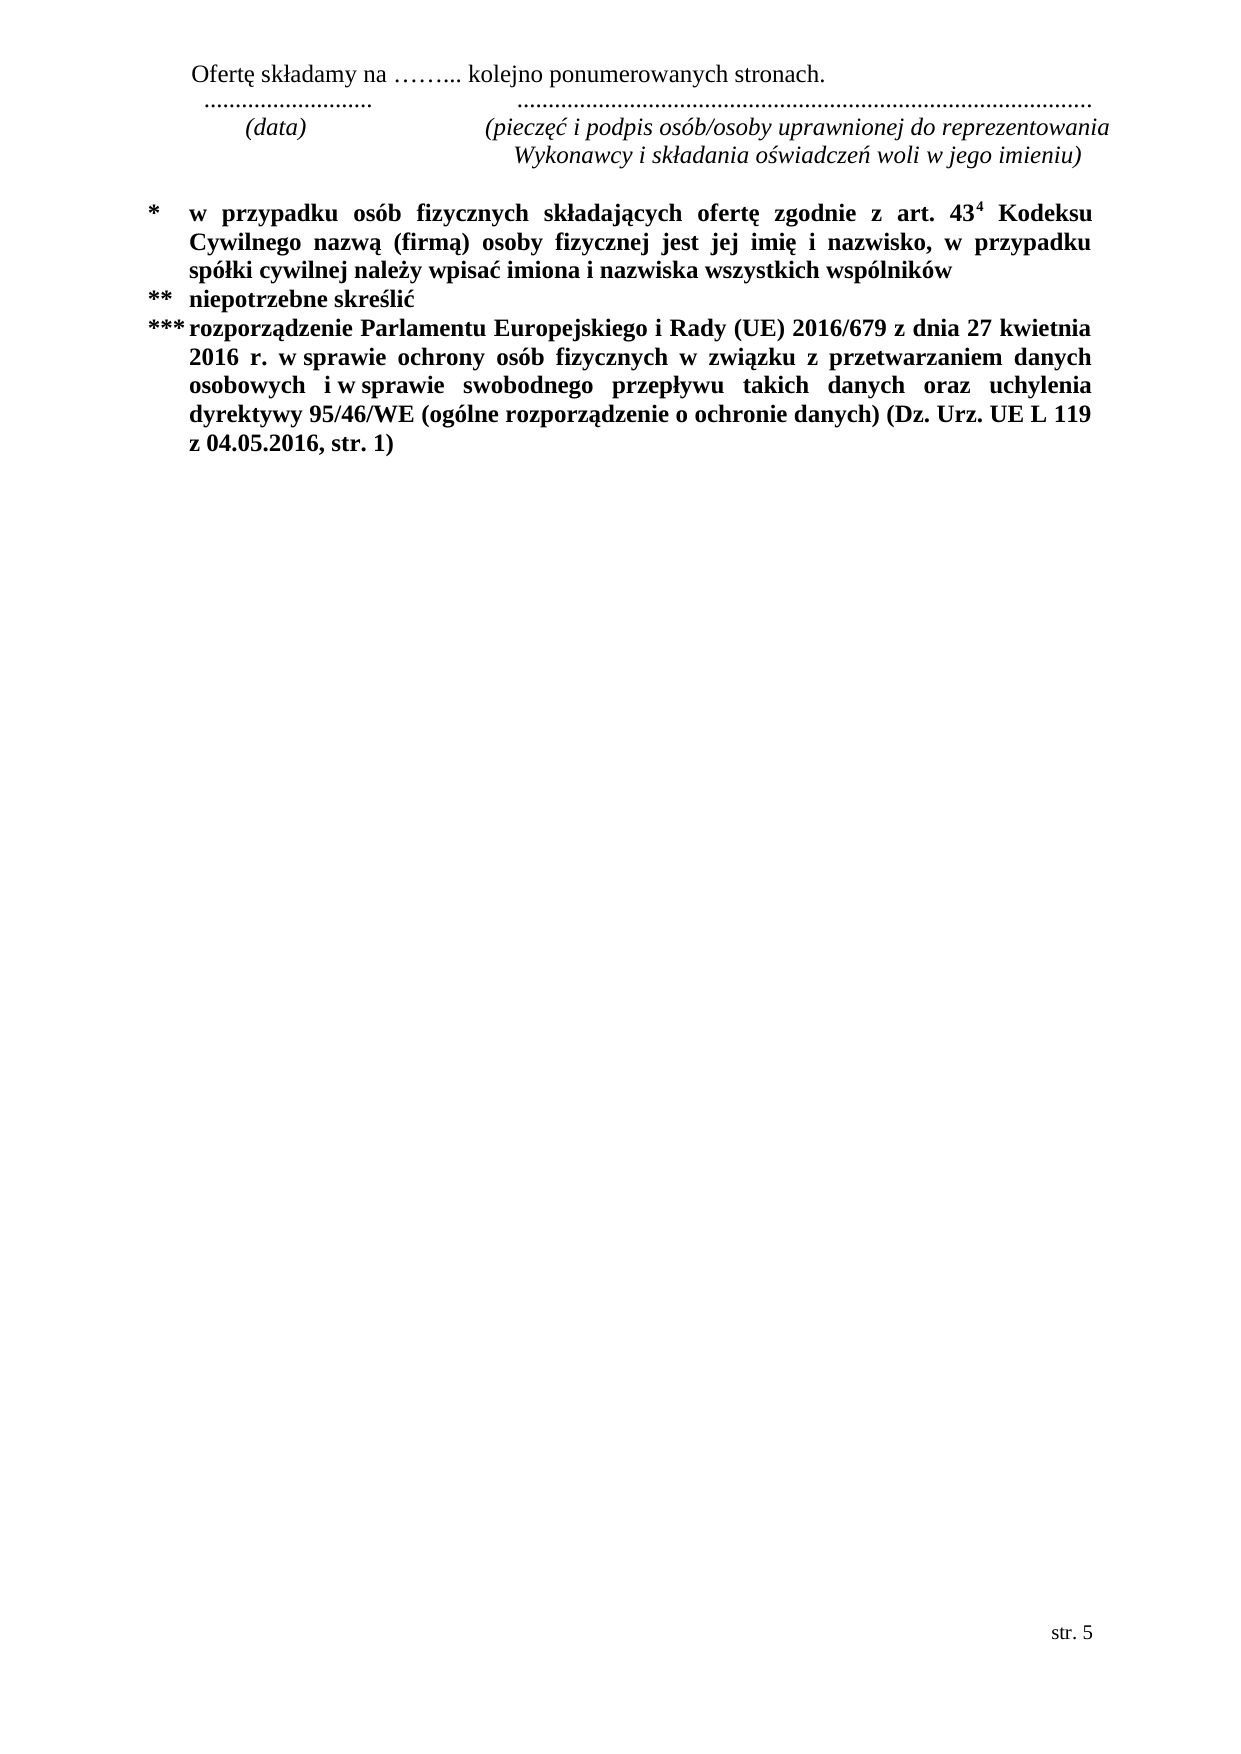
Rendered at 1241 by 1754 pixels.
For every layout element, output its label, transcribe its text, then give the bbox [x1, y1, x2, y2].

text (data) (pieczęć i podpis osób/osoby uprawnionej do reprezentowania Wykonawcy i składania oświadczeń woli w jego imieniu) [148, 112, 1093, 169]
text *** rozporządzenie Parlamentu Europejskiego i Rady (UE) 2016/679 z dnia 27 kwietnia 2016 r. w sprawie ochrony osób fizycznych w związku z przetwarzaniem danych osobowych i w sprawie swobodnego przepływu takich danych oraz uchylenia dyrektywy 95/46/WE (ogólne rozporządzenie o ochronie danych) (Dz. Urz. UE L 119 z 04.05.2016, str. 1) [148, 313, 1093, 457]
text Ofertę składamy na ……... kolejno ponumerowanych stronach. [185, 59, 1093, 88]
text ** niepotrzebne skreślić [148, 284, 1093, 313]
text * w przypadku osób fizycznych składających ofertę zgodnie z art. 434 Kodeksu Cywilnego nazwą (firmą) osoby fizycznej jest jej imię i nazwisko, w przypadku spółki cywilnej należy wpisać imiona i nazwiska wszystkich wspólników [148, 198, 1093, 284]
